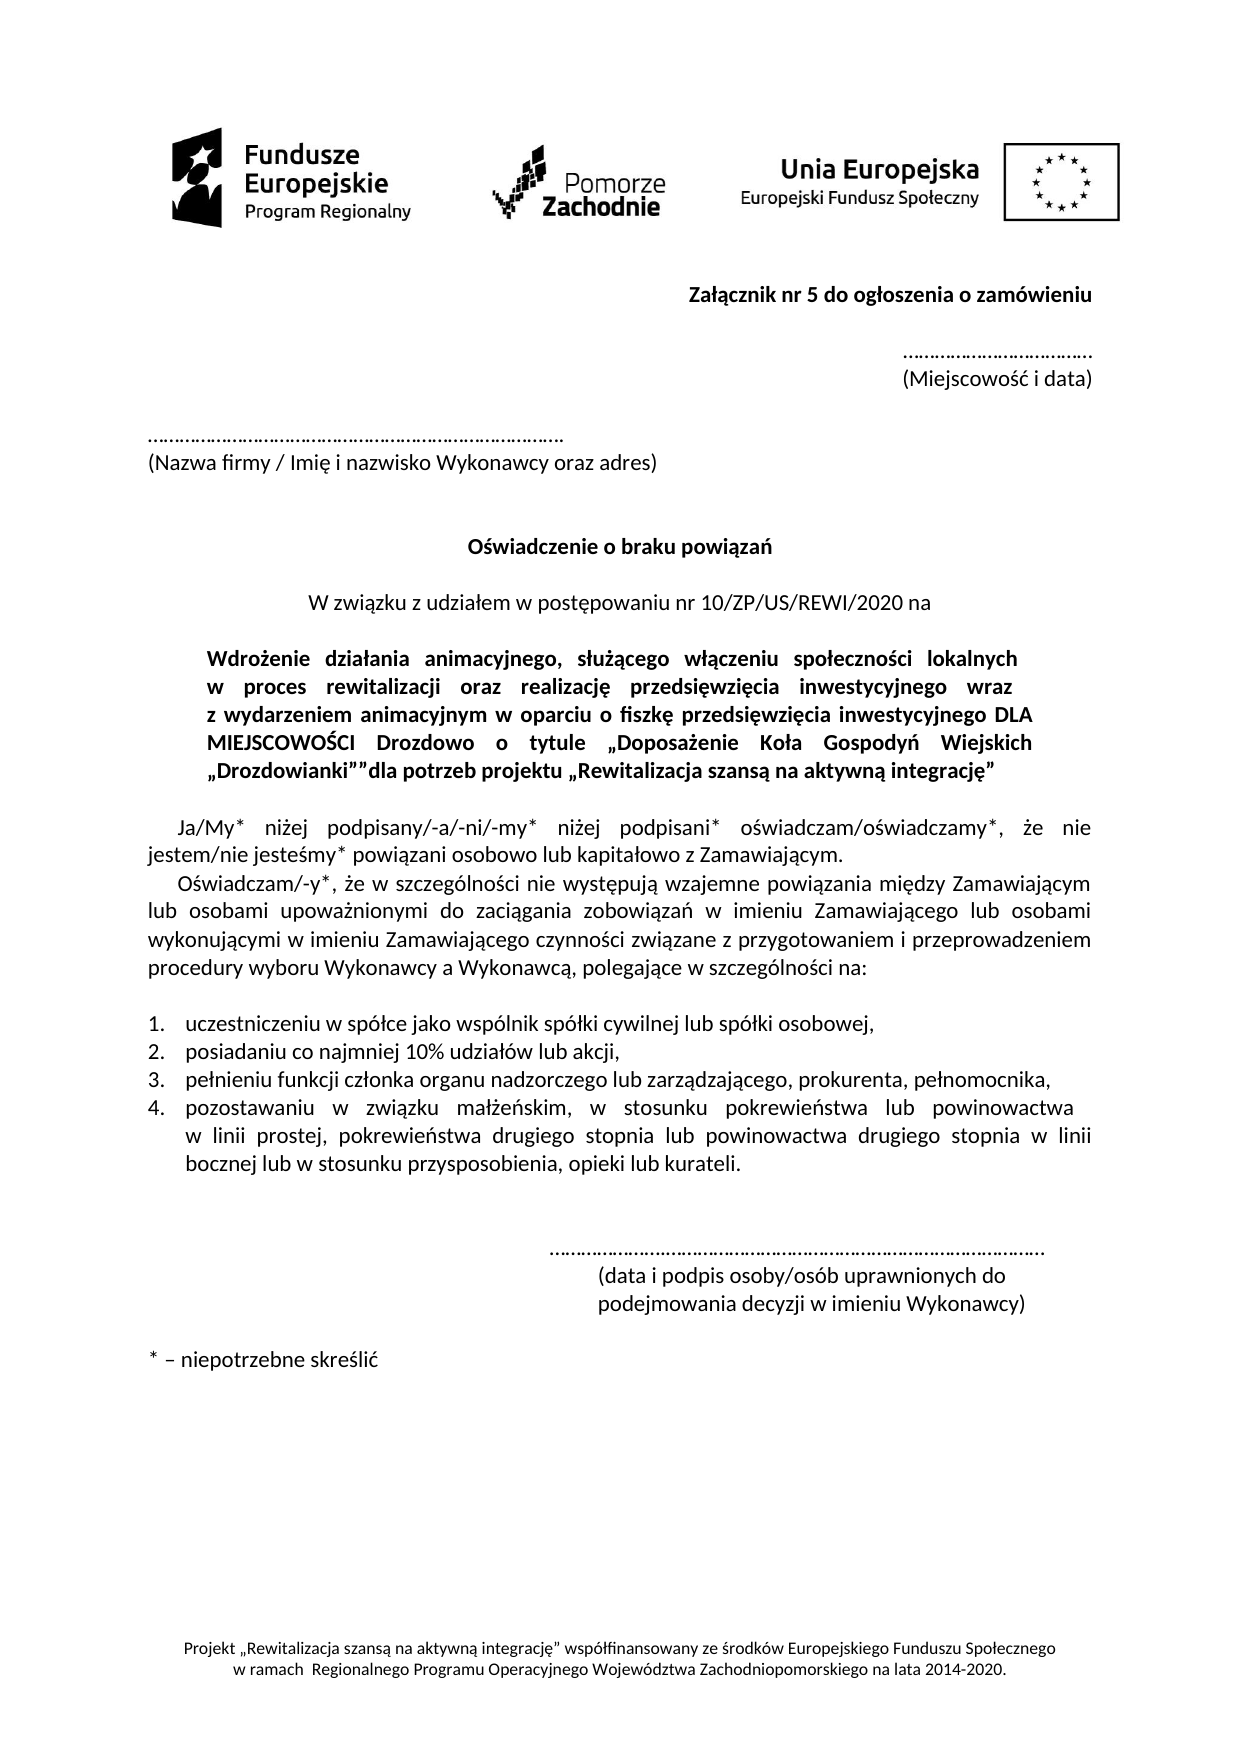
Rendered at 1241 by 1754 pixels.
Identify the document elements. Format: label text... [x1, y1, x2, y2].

list posiadaniu co najmniej 10% udziałów lub akcji, [148, 1037, 1093, 1065]
text ………………….……………………………………………………………… [148, 1233, 1093, 1261]
text ……………………………………………………………………. [148, 420, 1093, 448]
list pełnieniu funkcji członka organu nadzorczego lub zarządzającego, prokurenta, pełnomocnika, [148, 1065, 1093, 1093]
picture [147, 101, 1145, 253]
text ……………………………… [148, 336, 1093, 364]
text (Nazwa firmy / Imię i nazwisko Wykonawcy oraz adres) [148, 448, 1093, 476]
text Ja/My* niżej podpisany/-a/-ni/-my* niżej podpisani* oświadczam/oświadczamy*, że nie jestem/nie jesteśmy* powiązani osobowo lub kapitałowo z Zamawiającym. [148, 813, 1093, 869]
list pozostawaniu w związku małżeńskim, w stosunku pokrewieństwa lub powinowactwa w linii prostej, pokrewieństwa drugiego stopnia lub powinowactwa drugiego stopnia w linii bocznej lub w stosunku przysposobienia, opieki lub kurateli. [148, 1093, 1093, 1177]
text W związku z udziałem w postępowaniu nr 10/ZP/US/REWI/2020 na [148, 588, 1093, 616]
text (Miejscowość i data) [148, 364, 1093, 392]
list uczestniczeniu w spółce jako wspólnik spółki cywilnej lub spółki osobowej, [148, 1009, 1093, 1037]
text Załącznik nr 5 do ogłoszenia o zamówieniu [148, 280, 1093, 308]
text * – niepotrzebne skreślić [148, 1345, 1093, 1373]
text (data i podpis osoby/osób uprawnionych do podejmowania decyzji w imieniu Wykonawcy) [598, 1261, 1093, 1317]
text Wdrożenie działania animacyjnego, służącego włączeniu społeczności lokalnych w proces rewitalizacji oraz realizację przedsięwzięcia inwestycyjnego wraz z wydarzeniem animacyjnym w oparciu o fiszkę przedsięwzięcia inwestycyjnego DLA MIEJSCOWOŚCI Drozdowo o tytule „Doposażenie Koła Gospodyń Wiejskich „Drozdowianki””dla potrzeb projektu „Rewitalizacja szansą na aktywną integrację” [207, 644, 1033, 784]
text Oświadczam/-y*, że w szczególności nie występują wzajemne powiązania między Zamawiającym lub osobami upoważnionymi do zaciągania zobowiązań w imieniu Zamawiającego lub osobami wykonującymi w imieniu Zamawiającego czynności związane z przygotowaniem i przeprowadzeniem procedury wyboru Wykonawcy a Wykonawcą, polegające w szczególności na: [148, 869, 1093, 981]
text Oświadczenie o braku powiązań [148, 532, 1093, 560]
